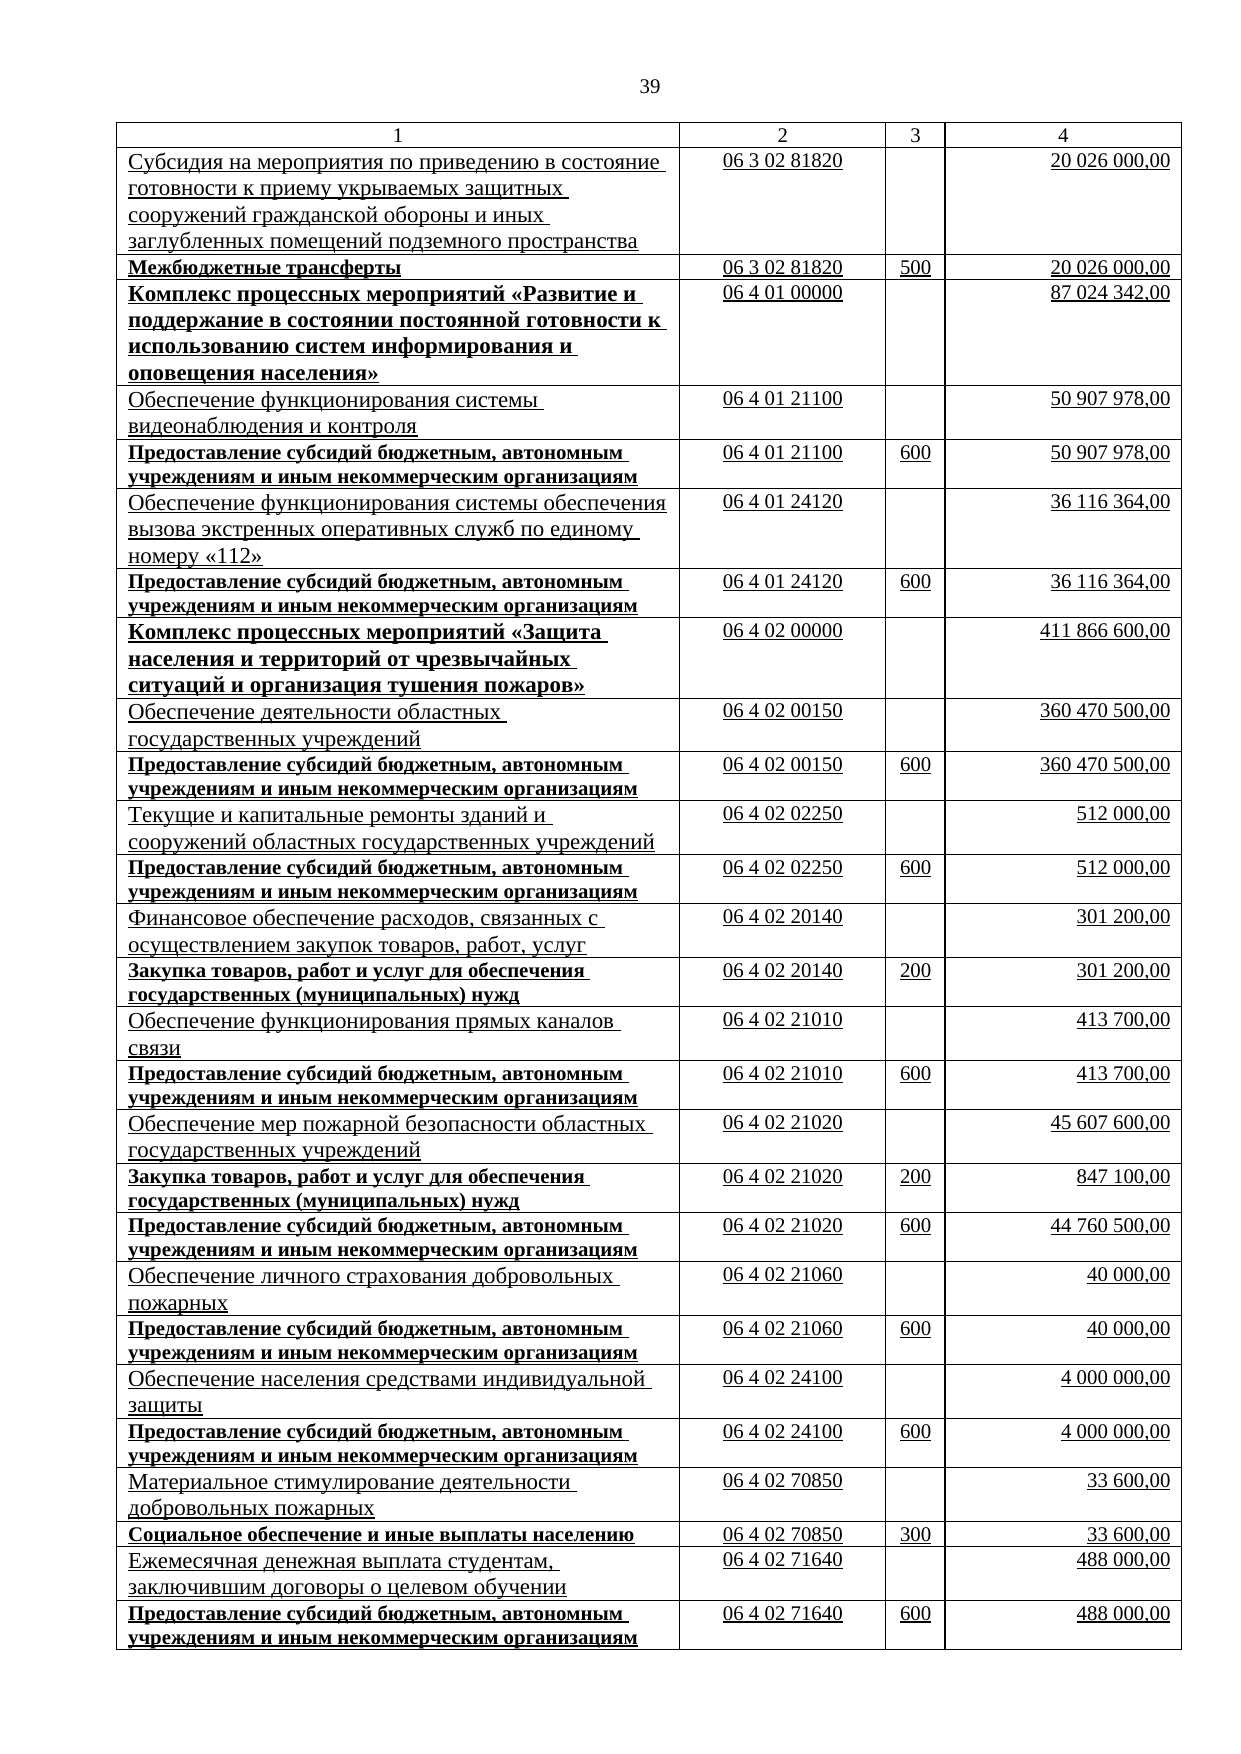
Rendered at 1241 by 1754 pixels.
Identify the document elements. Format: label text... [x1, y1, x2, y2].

table_header 2 [680, 123, 885, 147]
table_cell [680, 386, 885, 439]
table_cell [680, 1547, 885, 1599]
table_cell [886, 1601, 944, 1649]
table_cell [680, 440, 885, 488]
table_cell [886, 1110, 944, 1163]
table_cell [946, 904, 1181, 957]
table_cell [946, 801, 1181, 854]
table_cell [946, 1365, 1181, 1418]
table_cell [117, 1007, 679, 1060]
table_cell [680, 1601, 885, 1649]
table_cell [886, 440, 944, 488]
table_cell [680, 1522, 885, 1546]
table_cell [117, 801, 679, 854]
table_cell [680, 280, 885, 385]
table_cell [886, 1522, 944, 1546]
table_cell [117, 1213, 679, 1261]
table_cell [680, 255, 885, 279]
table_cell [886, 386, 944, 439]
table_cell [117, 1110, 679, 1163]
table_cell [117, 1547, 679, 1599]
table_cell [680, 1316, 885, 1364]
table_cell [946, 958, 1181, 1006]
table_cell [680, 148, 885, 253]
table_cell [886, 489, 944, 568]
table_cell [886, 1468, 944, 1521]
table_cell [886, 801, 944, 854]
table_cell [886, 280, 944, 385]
table_header 3 [886, 123, 944, 147]
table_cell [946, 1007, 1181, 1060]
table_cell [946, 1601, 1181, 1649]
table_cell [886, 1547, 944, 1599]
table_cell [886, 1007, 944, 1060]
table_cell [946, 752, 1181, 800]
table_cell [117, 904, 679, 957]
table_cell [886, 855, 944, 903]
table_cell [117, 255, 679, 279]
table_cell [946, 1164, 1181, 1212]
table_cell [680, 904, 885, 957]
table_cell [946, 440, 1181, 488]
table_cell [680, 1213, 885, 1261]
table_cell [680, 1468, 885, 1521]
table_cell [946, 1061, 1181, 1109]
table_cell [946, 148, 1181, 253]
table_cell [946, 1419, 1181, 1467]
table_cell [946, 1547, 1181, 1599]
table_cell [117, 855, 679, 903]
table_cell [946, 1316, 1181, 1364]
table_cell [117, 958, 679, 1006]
table_header 1 [117, 123, 679, 147]
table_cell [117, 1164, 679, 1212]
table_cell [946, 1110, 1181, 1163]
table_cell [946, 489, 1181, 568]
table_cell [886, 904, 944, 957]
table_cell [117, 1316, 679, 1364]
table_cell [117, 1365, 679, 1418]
table_header 4 [946, 123, 1181, 147]
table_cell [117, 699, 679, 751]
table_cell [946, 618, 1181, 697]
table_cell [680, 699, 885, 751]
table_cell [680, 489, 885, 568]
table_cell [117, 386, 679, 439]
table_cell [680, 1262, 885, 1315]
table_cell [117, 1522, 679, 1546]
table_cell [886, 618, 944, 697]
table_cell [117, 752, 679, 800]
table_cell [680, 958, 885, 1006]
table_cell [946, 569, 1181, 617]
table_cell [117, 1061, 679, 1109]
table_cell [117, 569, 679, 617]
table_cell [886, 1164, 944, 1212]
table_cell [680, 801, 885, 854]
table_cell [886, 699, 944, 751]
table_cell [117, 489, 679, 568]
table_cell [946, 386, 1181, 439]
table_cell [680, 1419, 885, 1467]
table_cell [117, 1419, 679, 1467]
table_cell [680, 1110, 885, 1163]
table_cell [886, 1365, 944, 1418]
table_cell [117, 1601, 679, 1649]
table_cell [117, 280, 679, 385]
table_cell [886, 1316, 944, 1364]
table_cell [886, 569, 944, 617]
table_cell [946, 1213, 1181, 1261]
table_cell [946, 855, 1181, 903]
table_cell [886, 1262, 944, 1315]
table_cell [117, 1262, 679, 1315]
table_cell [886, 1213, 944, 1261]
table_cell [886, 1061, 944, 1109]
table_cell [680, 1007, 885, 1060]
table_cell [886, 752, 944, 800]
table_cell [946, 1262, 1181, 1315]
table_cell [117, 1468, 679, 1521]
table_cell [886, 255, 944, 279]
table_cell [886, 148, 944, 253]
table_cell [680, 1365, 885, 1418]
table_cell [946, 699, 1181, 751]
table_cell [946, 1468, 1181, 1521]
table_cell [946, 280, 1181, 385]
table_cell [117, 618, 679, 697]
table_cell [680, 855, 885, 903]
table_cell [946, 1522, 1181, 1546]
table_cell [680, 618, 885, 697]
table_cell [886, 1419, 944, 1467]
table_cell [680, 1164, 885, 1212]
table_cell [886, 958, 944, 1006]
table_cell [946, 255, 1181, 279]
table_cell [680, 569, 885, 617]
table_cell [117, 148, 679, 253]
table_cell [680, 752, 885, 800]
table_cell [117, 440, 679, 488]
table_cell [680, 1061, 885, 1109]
